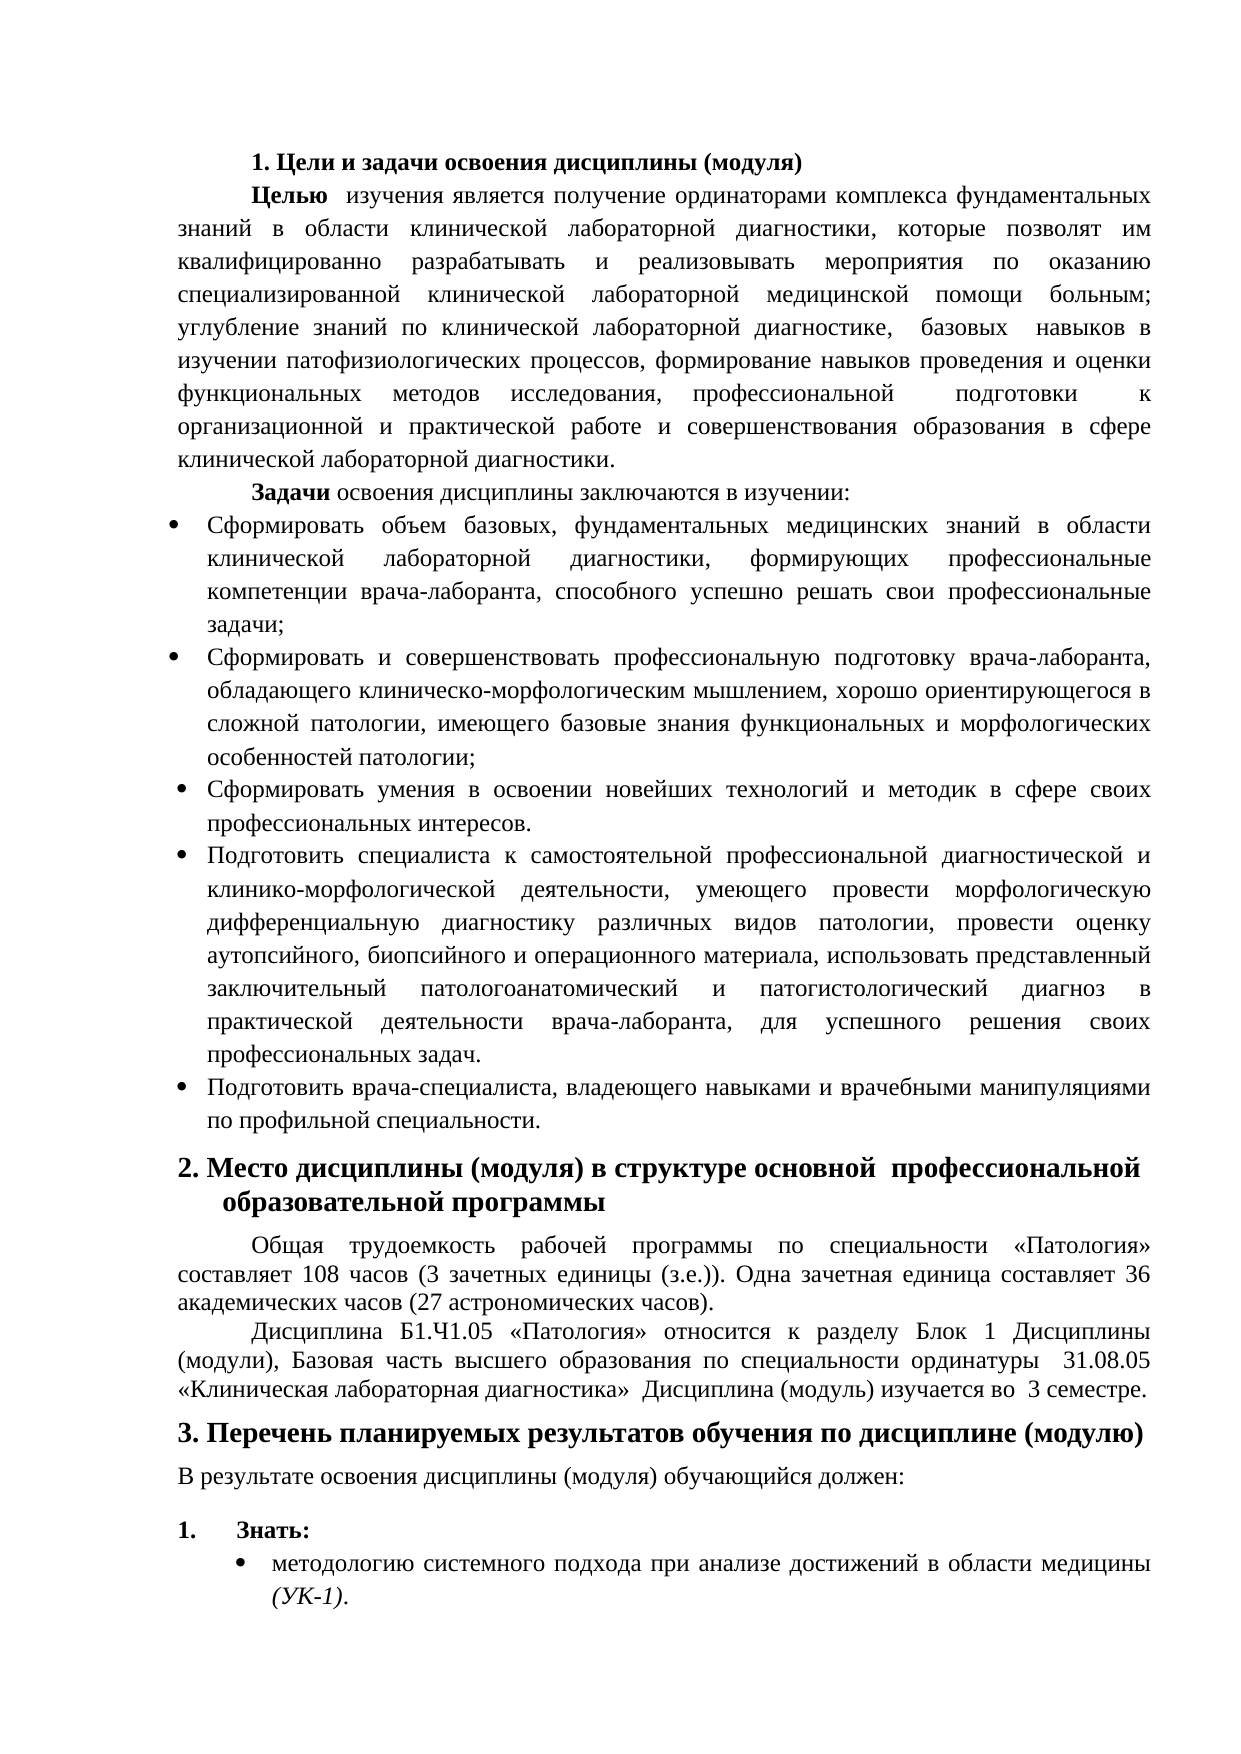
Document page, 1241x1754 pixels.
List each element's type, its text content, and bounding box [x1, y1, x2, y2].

list Сформировать умения в освоении новейших технологий и методик в сфере своих профессиональных интересов. [177, 774, 1152, 836]
text В результате освоения дисциплины (модуля) обучающийся должен: [177, 1461, 1152, 1490]
text Задачи освоения дисциплины заключаются в изучении: [177, 477, 1152, 506]
list Подготовить врача-специалиста, владеющего навыками и врачебными манипуляциями по профильной специальности. [177, 1072, 1152, 1133]
text 3. Перечень планируемых результатов обучения по дисциплине (модулю) [177, 1415, 1152, 1448]
list методологию системного подхода при анализе достижений в области медицины (УК-1). [236, 1548, 1152, 1609]
text Целью изучения является получение ординаторами комплекса фундаментальных знаний в области клинической лабораторной диагностики, которые позволят им квалифицированно разрабатывать и реализовывать мероприятия по оказанию специализированной клинической лабораторной медицинской помощи больным; углубление знаний по клинической лабораторной диагностике, базовых навыков в изучении патофизиологических процессов, формирование навыков проведения и оценки функциональных методов исследования, профессиональной подготовки к организационной и практической работе и совершенствования образования в сфере клинической лабораторной диагностики. [177, 180, 1152, 473]
list Сформировать и совершенствовать профессиональную подготовку врача-лаборанта, обладающего клиническо-морфологическим мышлением, хорошо ориентирующегося в сложной патологии, имеющего базовые знания функциональных и морфологических особенностей патологии; [169, 642, 1152, 770]
text 1. Цели и задачи освоения дисциплины (модуля) [177, 147, 1152, 176]
text 2. Место дисциплины (модуля) в структуре основной профессиональной образовательной программы [177, 1150, 1152, 1217]
text Дисциплина Б1.Ч1.05 «Патология» относится к разделу Блок 1 Дисциплины (модули), Базовая часть высшего образования по специальности ординатуры 31.08.05 «Клиническая лабораторная диагностика» Дисциплина (модуль) изучается во 3 семестре. [177, 1316, 1152, 1402]
text Общая трудоемкость рабочей программы по специальности «Патология» составляет 108 часов (3 зачетных единицы (з.е.)). Одна зачетная единица составляет 36 академических часов (27 астрономических часов). [177, 1230, 1152, 1316]
list Знать: [177, 1515, 1152, 1543]
list Подготовить специалиста к самостоятельной профессиональной диагностической и клинико-морфологической деятельности, умеющего провести морфологическую дифференциальную диагностику различных видов патологии, провести оценку аутопсийного, биопсийного и операционного материала, использовать представленный заключительный патологоанатомический и патогистологический диагноз в практической деятельности врача-лаборанта, для успешного решения своих профессиональных задач. [177, 841, 1152, 1067]
list Сформировать объем базовых, фундаментальных медицинских знаний в области клинической лабораторной диагностики, формирующих профессиональные компетенции врача-лаборанта, способного успешно решать свои профессиональные задачи; [169, 510, 1152, 638]
